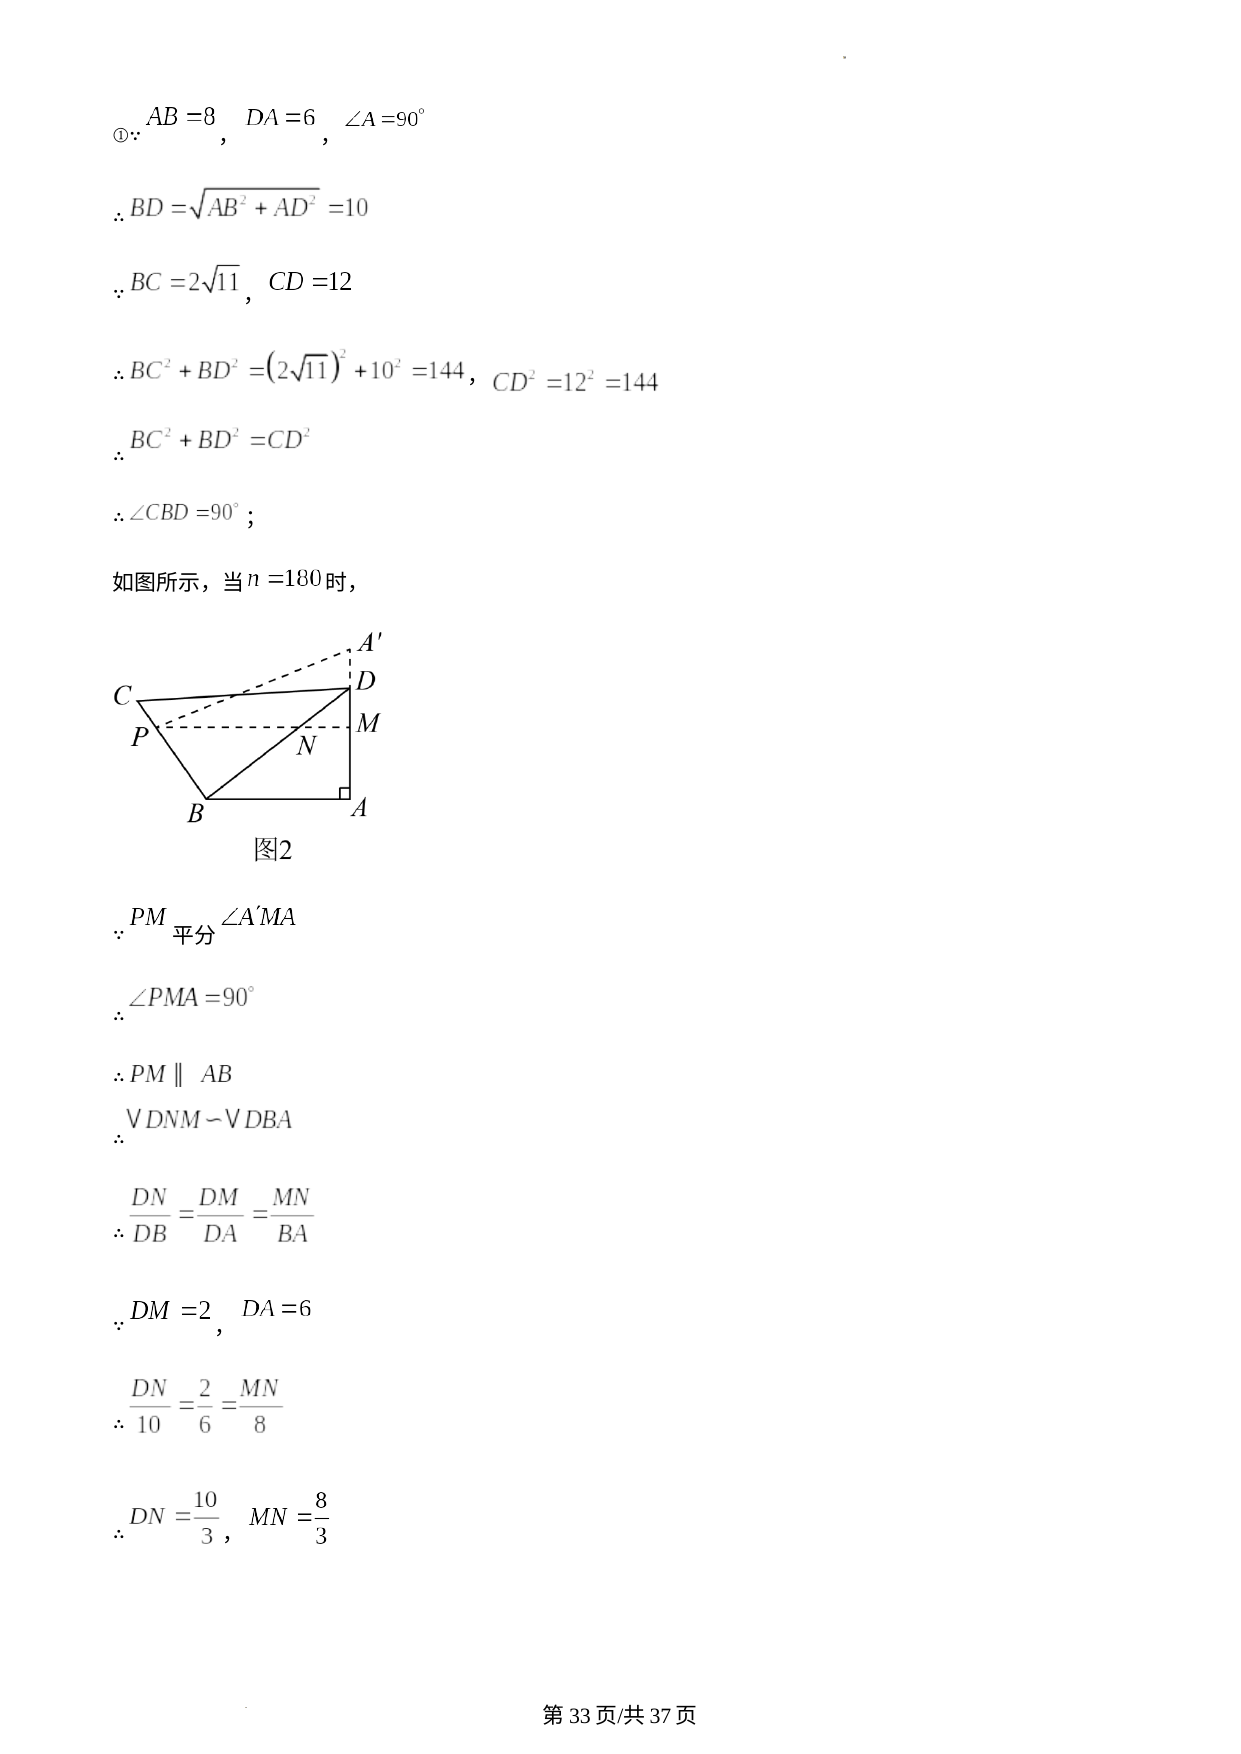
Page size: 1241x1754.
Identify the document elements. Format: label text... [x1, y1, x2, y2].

picture [112, 628, 382, 867]
text ∴， [112, 1483, 1128, 1581]
text ∵， [112, 260, 1128, 325]
text ∵， [112, 1293, 1128, 1358]
text ∴ [112, 183, 1128, 248]
text ∴； [112, 499, 1128, 532]
text ∴， [112, 341, 1128, 406]
text ∵平分 [112, 901, 1128, 966]
text ∴ [112, 1373, 1128, 1471]
text ∴ [112, 982, 1128, 1047]
text ∴ [112, 1105, 1128, 1170]
text ①∵，， [112, 102, 1128, 167]
text ∴ [112, 1060, 1128, 1092]
text ∴ [112, 1182, 1128, 1280]
text 如图所示，当时， [112, 548, 1128, 613]
text ∴ [112, 422, 1128, 487]
